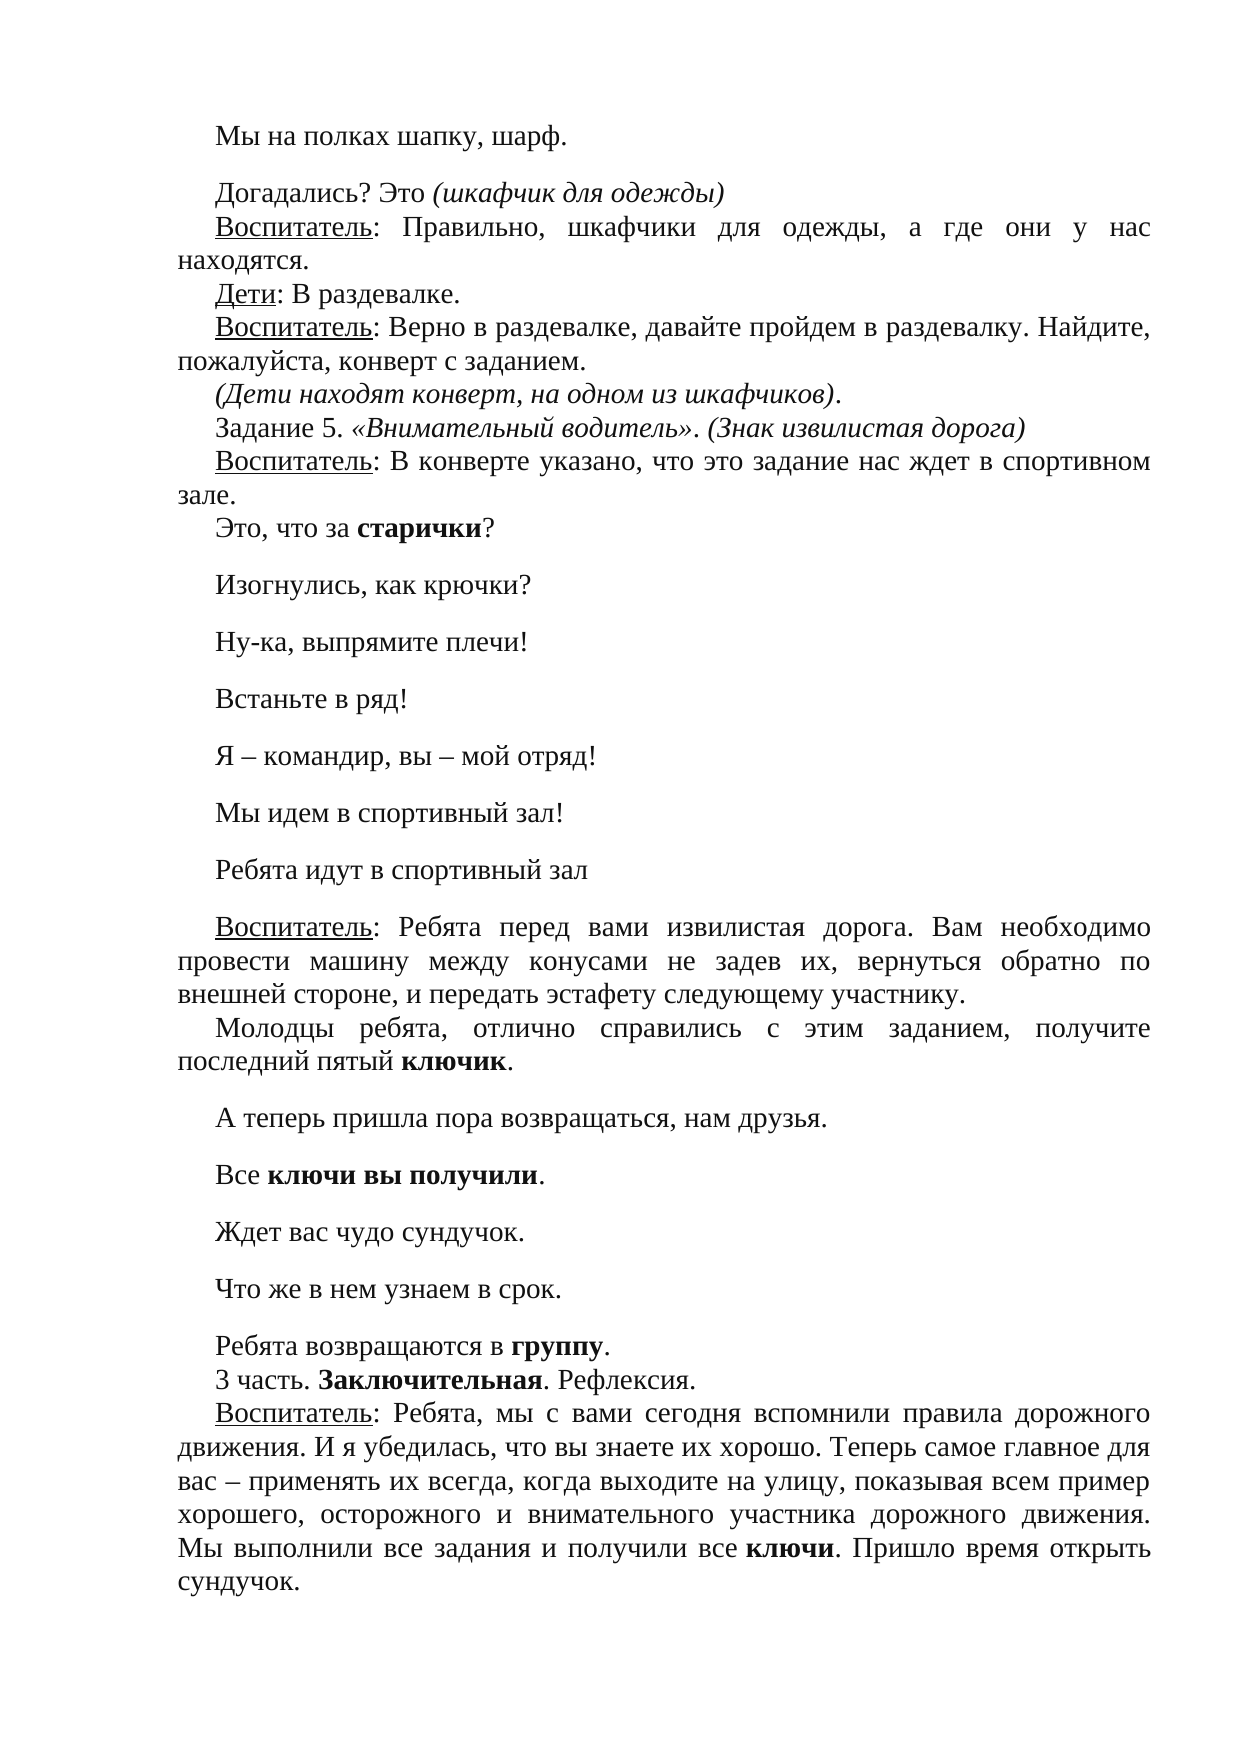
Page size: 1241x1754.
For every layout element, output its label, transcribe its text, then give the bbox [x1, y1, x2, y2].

text Дети: В раздевалке. [177, 276, 1152, 309]
text Это, что за старички? [177, 511, 1152, 544]
text 3 часть. Заключительная. Рефлексия. [177, 1362, 1152, 1396]
text Ребята возвращаются в группу. [177, 1328, 1152, 1362]
text Задание 5. «Внимательный водитель». (Знак извилистая дорога) [177, 410, 1152, 443]
text Ребята идут в спортивный зал [177, 852, 1152, 886]
text Мы идем в спортивный зал! [177, 795, 1152, 829]
text Воспитатель: Верно в раздевалке, давайте пройдем в раздевалку. Найдите, пожалуйста, конверт с заданием. [177, 309, 1152, 376]
text Воспитатель: Ребята, мы с вами сегодня вспомнили правила дорожного движения. И я убедилась, что вы знаете их хорошо. Теперь самое главное для вас – применять их всегда, когда выходите на улицу, показывая всем пример хорошего, осторожного и внимательного участника дорожного движения. Мы выполнили все задания и получили все ключи. Пришло время открыть сундучок. [177, 1396, 1152, 1597]
text Воспитатель: В конверте указано, что это задание нас ждет в спортивном зале. [177, 443, 1152, 511]
text Мы на полках шапку, шарф. [177, 118, 1152, 152]
text Ну-ка, выпрямите плечи! [177, 624, 1152, 658]
text Я – командир, вы – мой отряд! [177, 738, 1152, 772]
text Воспитатель: Ребята перед вами извилистая дорога. Вам необходимо провести машину между конусами не задев их, вернуться обратно по внешней стороне, и передать эстафету следующему участнику. [177, 909, 1152, 1010]
text Воспитатель: Правильно, шкафчики для одежды, а где они у нас находятся. [177, 209, 1152, 276]
text Ждет вас чудо сундучок. [177, 1214, 1152, 1248]
text Все ключи вы получили. [177, 1157, 1152, 1191]
text Встаньте в ряд! [177, 681, 1152, 715]
text Догадались? Это (шкафчик для одежды) [177, 175, 1152, 209]
text Изогнулись, как крючки? [177, 567, 1152, 601]
text Молодцы ребята, отлично справились с этим заданием, получите последний пятый ключик. [177, 1010, 1152, 1077]
text А теперь пришла пора возвращаться, нам друзья. [177, 1101, 1152, 1134]
text (Дети находят конверт, на одном из шкафчиков). [177, 376, 1152, 410]
text Что же в нем узнаем в срок. [177, 1271, 1152, 1305]
